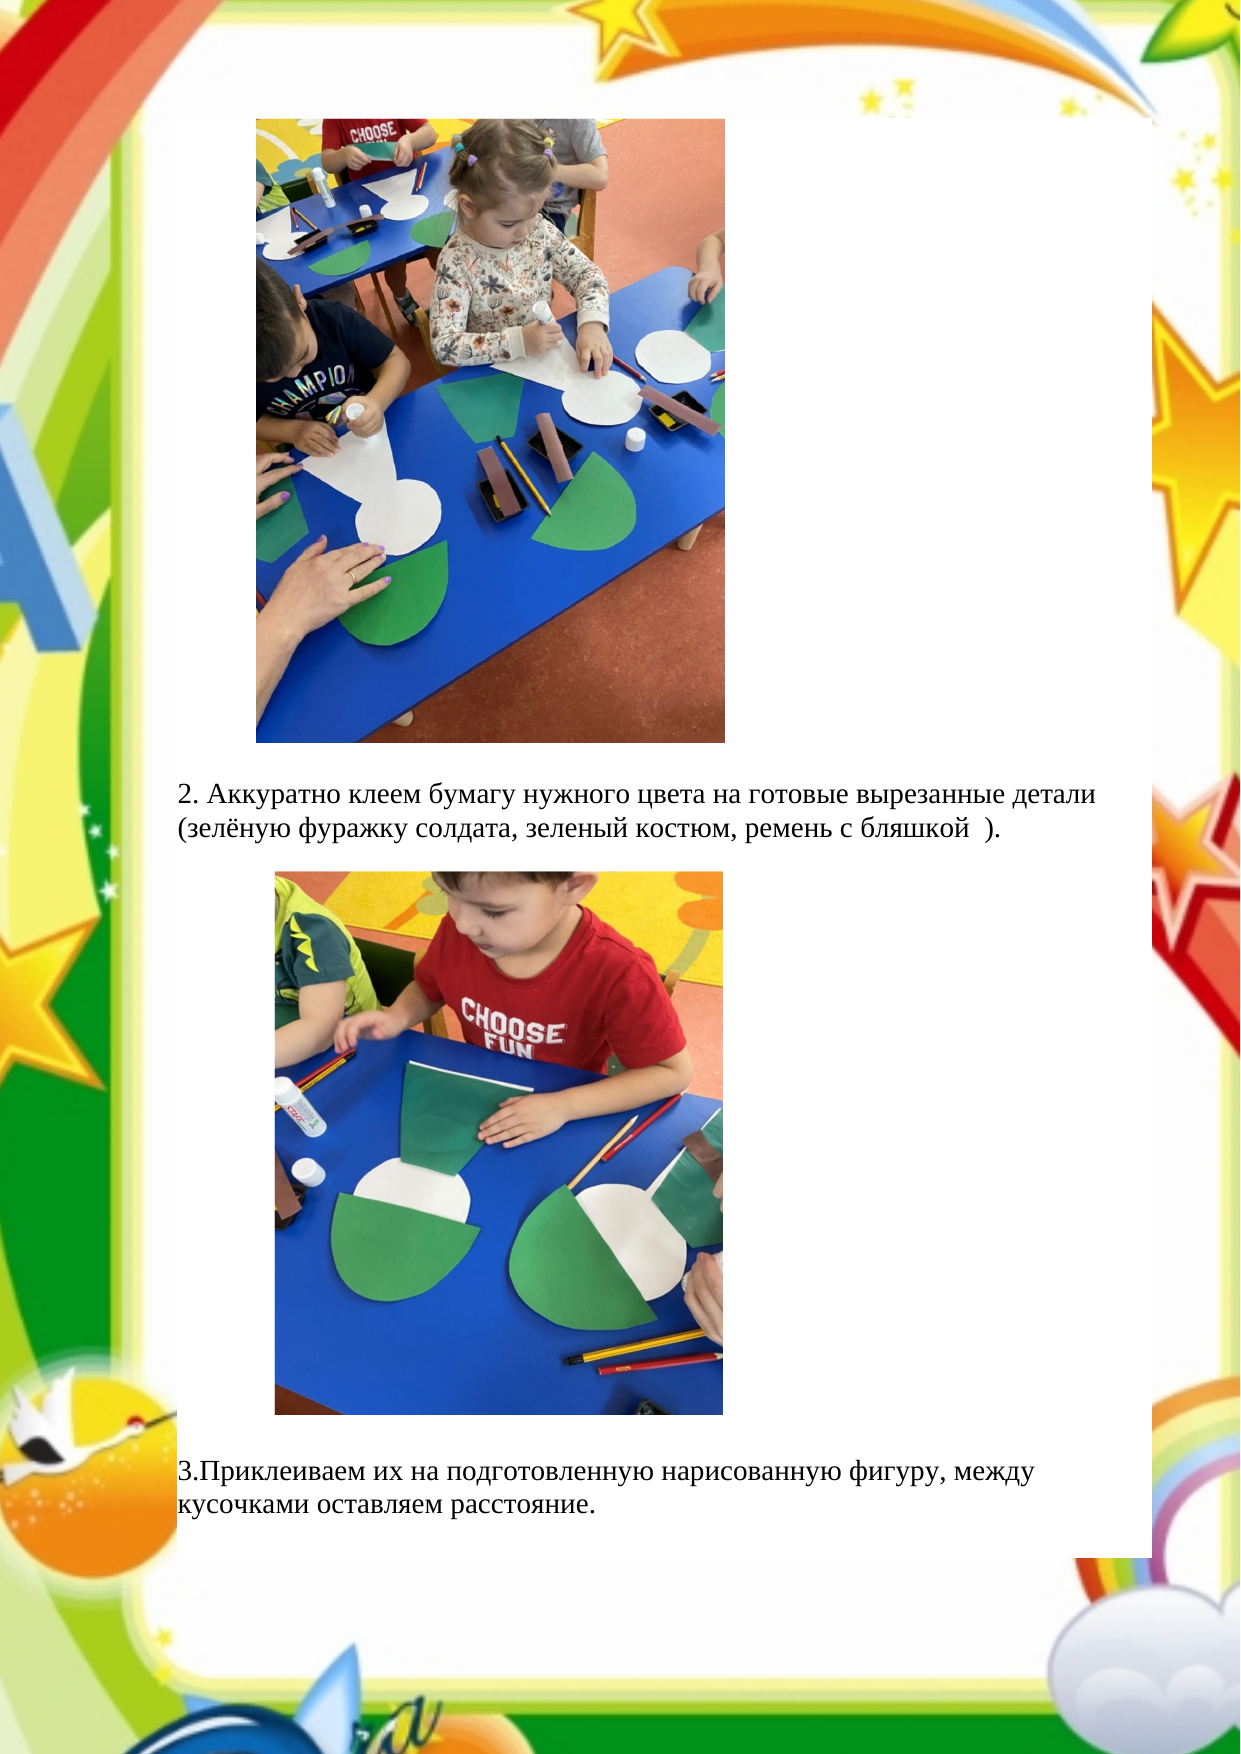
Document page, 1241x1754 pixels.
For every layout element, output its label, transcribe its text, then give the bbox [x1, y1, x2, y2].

text 2. Аккуратно клеем бумагу нужного цвета на готовые вырезанные детали (зелёную фуражку солдата, зеленый костюм, ремень с бляшкой ). [177, 776, 1152, 843]
text 3.Приклеиваем их на подготовленную нарисованную фигуру, между кусочками оставляем расстояние. [177, 1453, 1152, 1520]
picture [0, 0, 1241, 1754]
